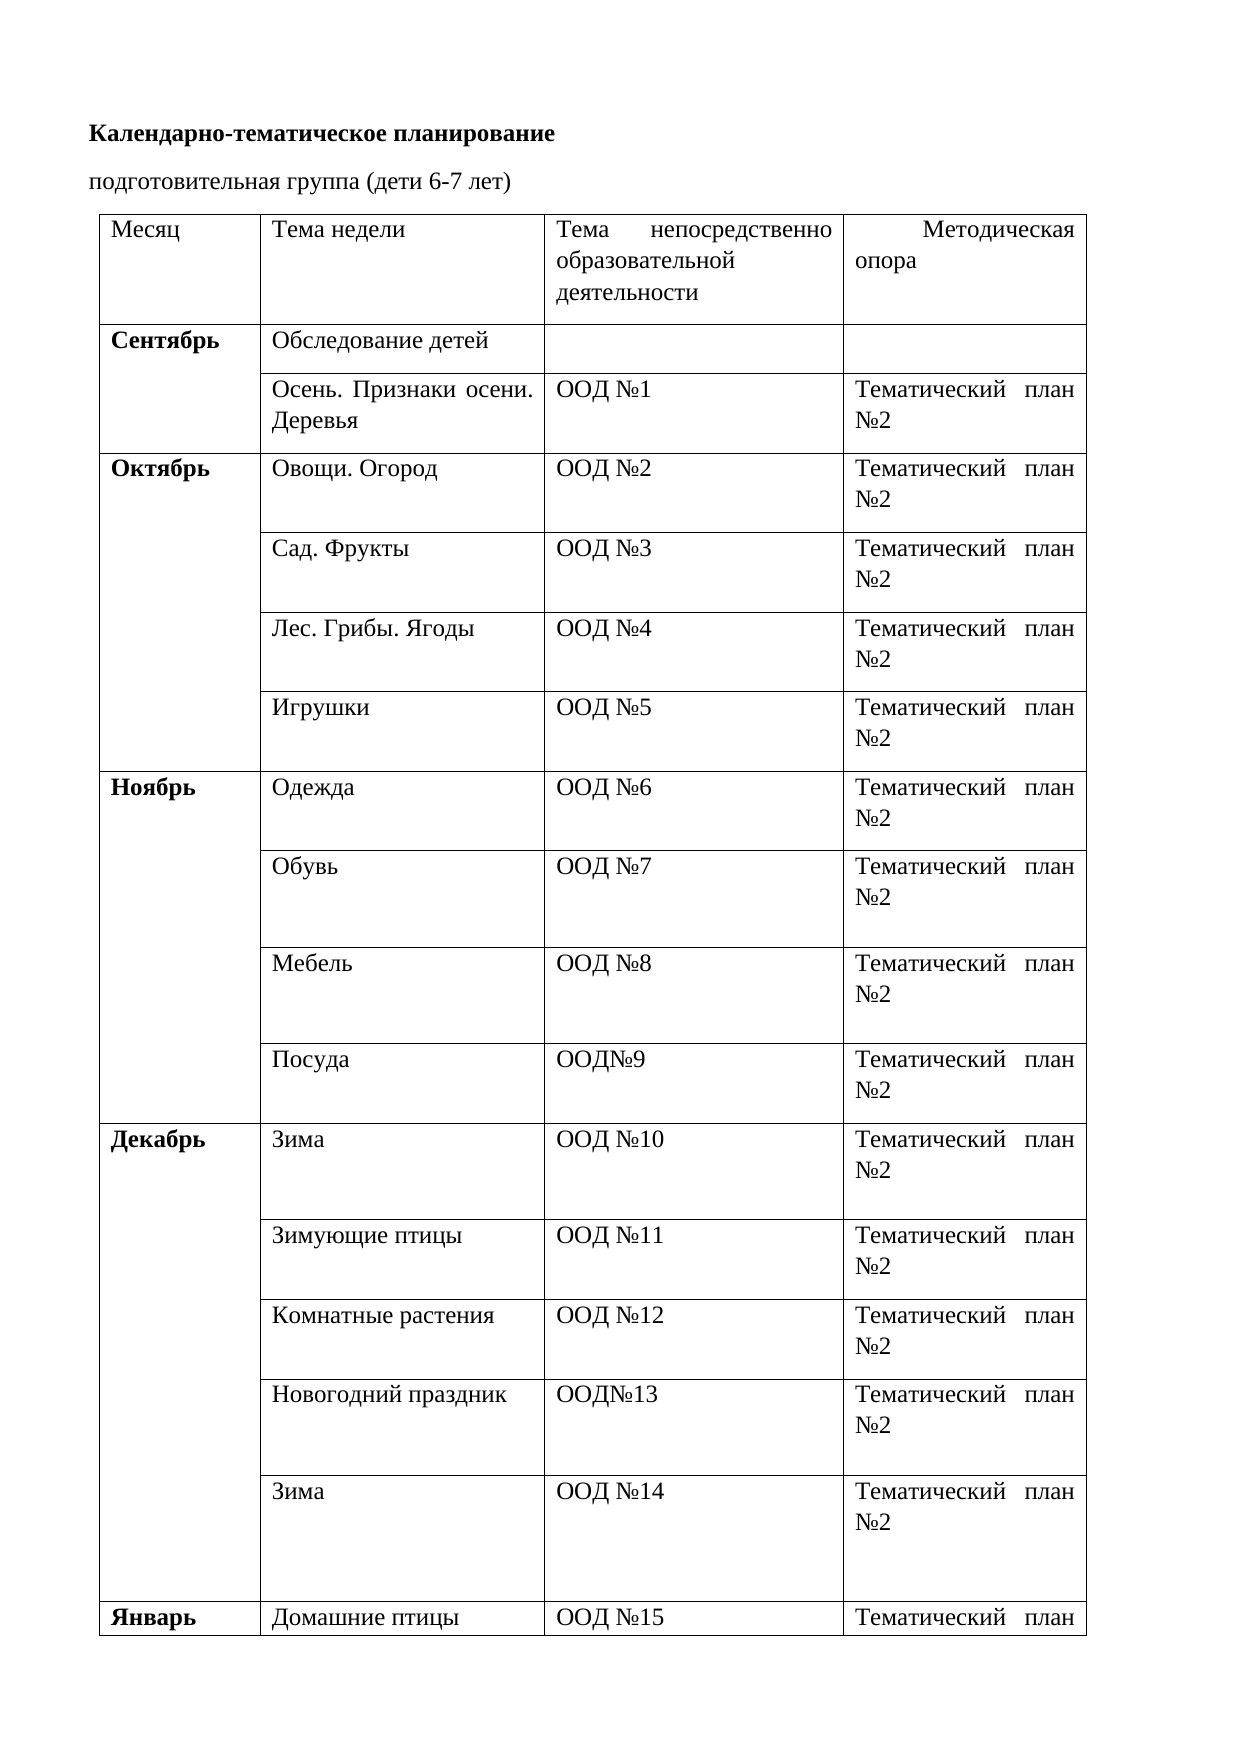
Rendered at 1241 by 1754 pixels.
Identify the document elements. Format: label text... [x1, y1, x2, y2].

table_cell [844, 1602, 1086, 1635]
table_cell Тематический план №2 [844, 948, 1086, 1043]
table_cell Одежда [261, 772, 544, 850]
table_cell Лес. Грибы. Ягоды [261, 613, 544, 691]
table_cell Ноябрь [100, 772, 260, 1123]
table_header Тема непосредственно образовательной деятельности [545, 215, 843, 324]
table_cell Обувь [261, 851, 544, 947]
table_cell ООД №15 [545, 1602, 843, 1635]
table_cell Тематический план №2 [844, 1124, 1086, 1219]
table_cell Овощи. Огород [261, 454, 544, 532]
table_cell ООД №11 [545, 1220, 843, 1299]
table_cell Сад. Фрукты [261, 533, 544, 612]
table_cell ООД №10 [545, 1124, 843, 1219]
table_cell Осень. Признаки осени. Деревья [261, 374, 544, 452]
table_header Тема недели [261, 215, 544, 324]
table_cell Зимующие птицы [261, 1220, 544, 1299]
table_cell Тематический план №2 [844, 772, 1086, 850]
text подготовительная группа (дети 6-7 лет) [89, 166, 1122, 194]
table_cell Тематический план №2 [844, 1476, 1086, 1601]
table_cell ООД №7 [545, 851, 843, 947]
table_cell Тематический план №2 [844, 1044, 1086, 1123]
table_cell [844, 325, 1086, 373]
table_cell ООД №4 [545, 613, 843, 691]
table_cell Тематический план №2 [844, 1380, 1086, 1475]
table_cell ООД №14 [545, 1476, 843, 1601]
table_cell ООД №2 [545, 454, 843, 532]
table_cell Тематический план №2 [844, 374, 1086, 452]
table_cell Игрушки [261, 692, 544, 771]
table_cell ООД№13 [545, 1380, 843, 1475]
table_cell ООД №1 [545, 374, 843, 452]
table_cell Тематический план №2 [844, 1220, 1086, 1299]
table_header Методическая опора [844, 215, 1086, 324]
table_cell Тематический план №2 [844, 533, 1086, 612]
table_cell Комнатные растения [261, 1300, 544, 1378]
table_cell Обследование детей [261, 325, 544, 373]
table_cell Тематический план №2 [844, 613, 1086, 691]
table_cell ООД №8 [545, 948, 843, 1043]
table_cell Тематический план №2 [844, 851, 1086, 947]
table_cell Тематический план №2 [844, 692, 1086, 771]
table_cell Сентябрь [100, 325, 260, 452]
table_cell Посуда [261, 1044, 544, 1123]
text Календарно-тематическое планирование [89, 118, 1122, 147]
table_header Месяц [100, 215, 260, 324]
table_cell [545, 325, 843, 373]
table_cell Мебель [261, 948, 544, 1043]
table_cell Новогодний праздник [261, 1380, 544, 1475]
table_cell Домашние птицы [261, 1602, 544, 1635]
table_cell ООД№9 [545, 1044, 843, 1123]
table_cell Январь [100, 1602, 260, 1635]
table_cell Тематический план №2 [844, 1300, 1086, 1378]
table_cell ООД №3 [545, 533, 843, 612]
table_cell ООД №6 [545, 772, 843, 850]
table_cell Октябрь [100, 454, 260, 771]
table_cell Зима [261, 1124, 544, 1219]
table_cell ООД №5 [545, 692, 843, 771]
table_cell Зима [261, 1476, 544, 1601]
table_cell Тематический план №2 [844, 454, 1086, 532]
table_cell ООД №12 [545, 1300, 843, 1378]
table_cell Декабрь [100, 1124, 260, 1601]
